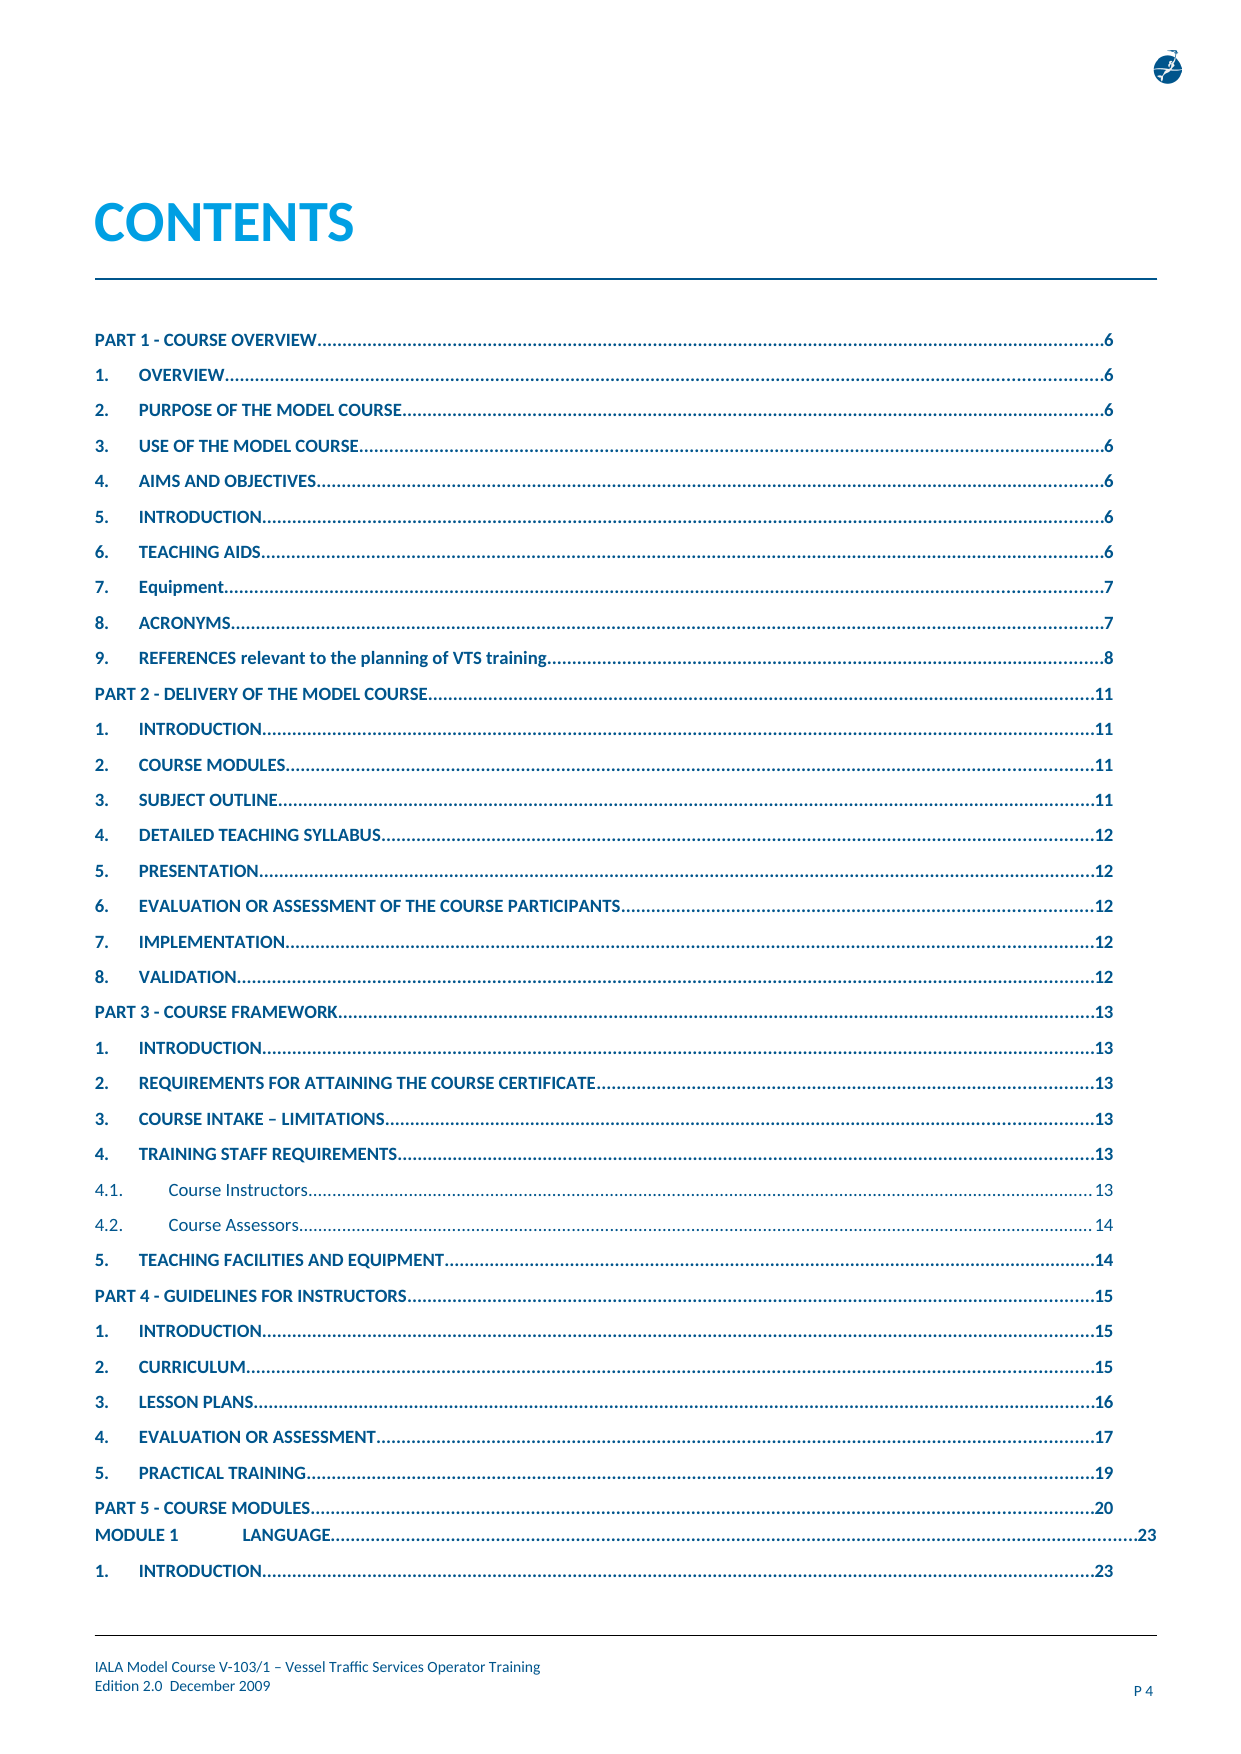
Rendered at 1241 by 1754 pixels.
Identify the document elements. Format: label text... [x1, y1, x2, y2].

text 9. REFERENCES relevant to the planning of VTS training 8 [94, 638, 1113, 669]
text 3. LESSON PLANS 16 [94, 1382, 1113, 1413]
text 8. VALIDATION 12 [94, 957, 1113, 988]
text 5. TEACHING FACILITIES AND EQUIPMENT 14 [94, 1240, 1113, 1272]
text 7. IMPLEMENTATION 12 [94, 922, 1113, 953]
text 6. TEACHING AIDS 6 [94, 532, 1113, 563]
text 1. INTRODUCTION 11 [94, 709, 1113, 740]
text 1. OVERVIEW 6 [94, 355, 1113, 386]
text 1. INTRODUCTION 13 [94, 1028, 1113, 1059]
text 5. PRESENTATION 12 [94, 851, 1113, 882]
picture [1122, 0, 1241, 119]
text PART 5 - COURSE MODULES 20 [94, 1488, 1113, 1519]
text 3. USE OF THE MODEL COURSE 6 [94, 426, 1113, 457]
text 4.1. Course Instructors 13 [94, 1169, 1113, 1201]
text 4. AIMS AND OBJECTIVES 6 [94, 461, 1113, 492]
text 2. REQUIREMENTS FOR ATTAINING THE COURSE CERTIFICATE 13 [94, 1063, 1113, 1094]
text 2. PURPOSE OF THE MODEL COURSE 6 [94, 390, 1113, 422]
text 6. EVALUATION OR ASSESSMENT OF THE COURSE PARTICIPANTS 12 [94, 886, 1113, 917]
text 5. INTRODUCTION 6 [94, 497, 1113, 528]
text 7. Equipment 7 [94, 567, 1113, 599]
text 1. INTRODUCTION 23 [94, 1551, 1113, 1582]
text 4. TRAINING STAFF REQUIREMENTS 13 [94, 1134, 1113, 1165]
text 3. COURSE INTAKE – LIMITATIONS 13 [94, 1099, 1113, 1130]
text PART 3 - COURSE FRAMEWORK 13 [94, 992, 1113, 1024]
text PART 4 - GUIDELINES FOR INSTRUCTORS 15 [94, 1276, 1113, 1307]
text 4. DETAILED TEACHING SYLLABUS 12 [94, 815, 1113, 847]
text 4.2. Course Assessors 14 [94, 1205, 1113, 1236]
text 2. COURSE MODULES 11 [94, 744, 1113, 776]
text MODULE 1 LANGUAGE 23 [94, 1524, 1113, 1547]
text 8. ACRONYMS 7 [94, 603, 1113, 634]
text 4. EVALUATION OR ASSESSMENT 17 [94, 1417, 1113, 1449]
text 2. CURRICULUM 15 [94, 1347, 1113, 1378]
text PART 2 - DELIVERY OF THE MODEL COURSE 11 [94, 674, 1113, 705]
text 3. SUBJECT OUTLINE 11 [94, 780, 1113, 811]
text 5. PRACTICAL TRAINING 19 [94, 1453, 1113, 1484]
text PART 1 - COURSE OVERVIEW 6 [94, 319, 1113, 351]
text 1. INTRODUCTION 15 [94, 1311, 1113, 1342]
